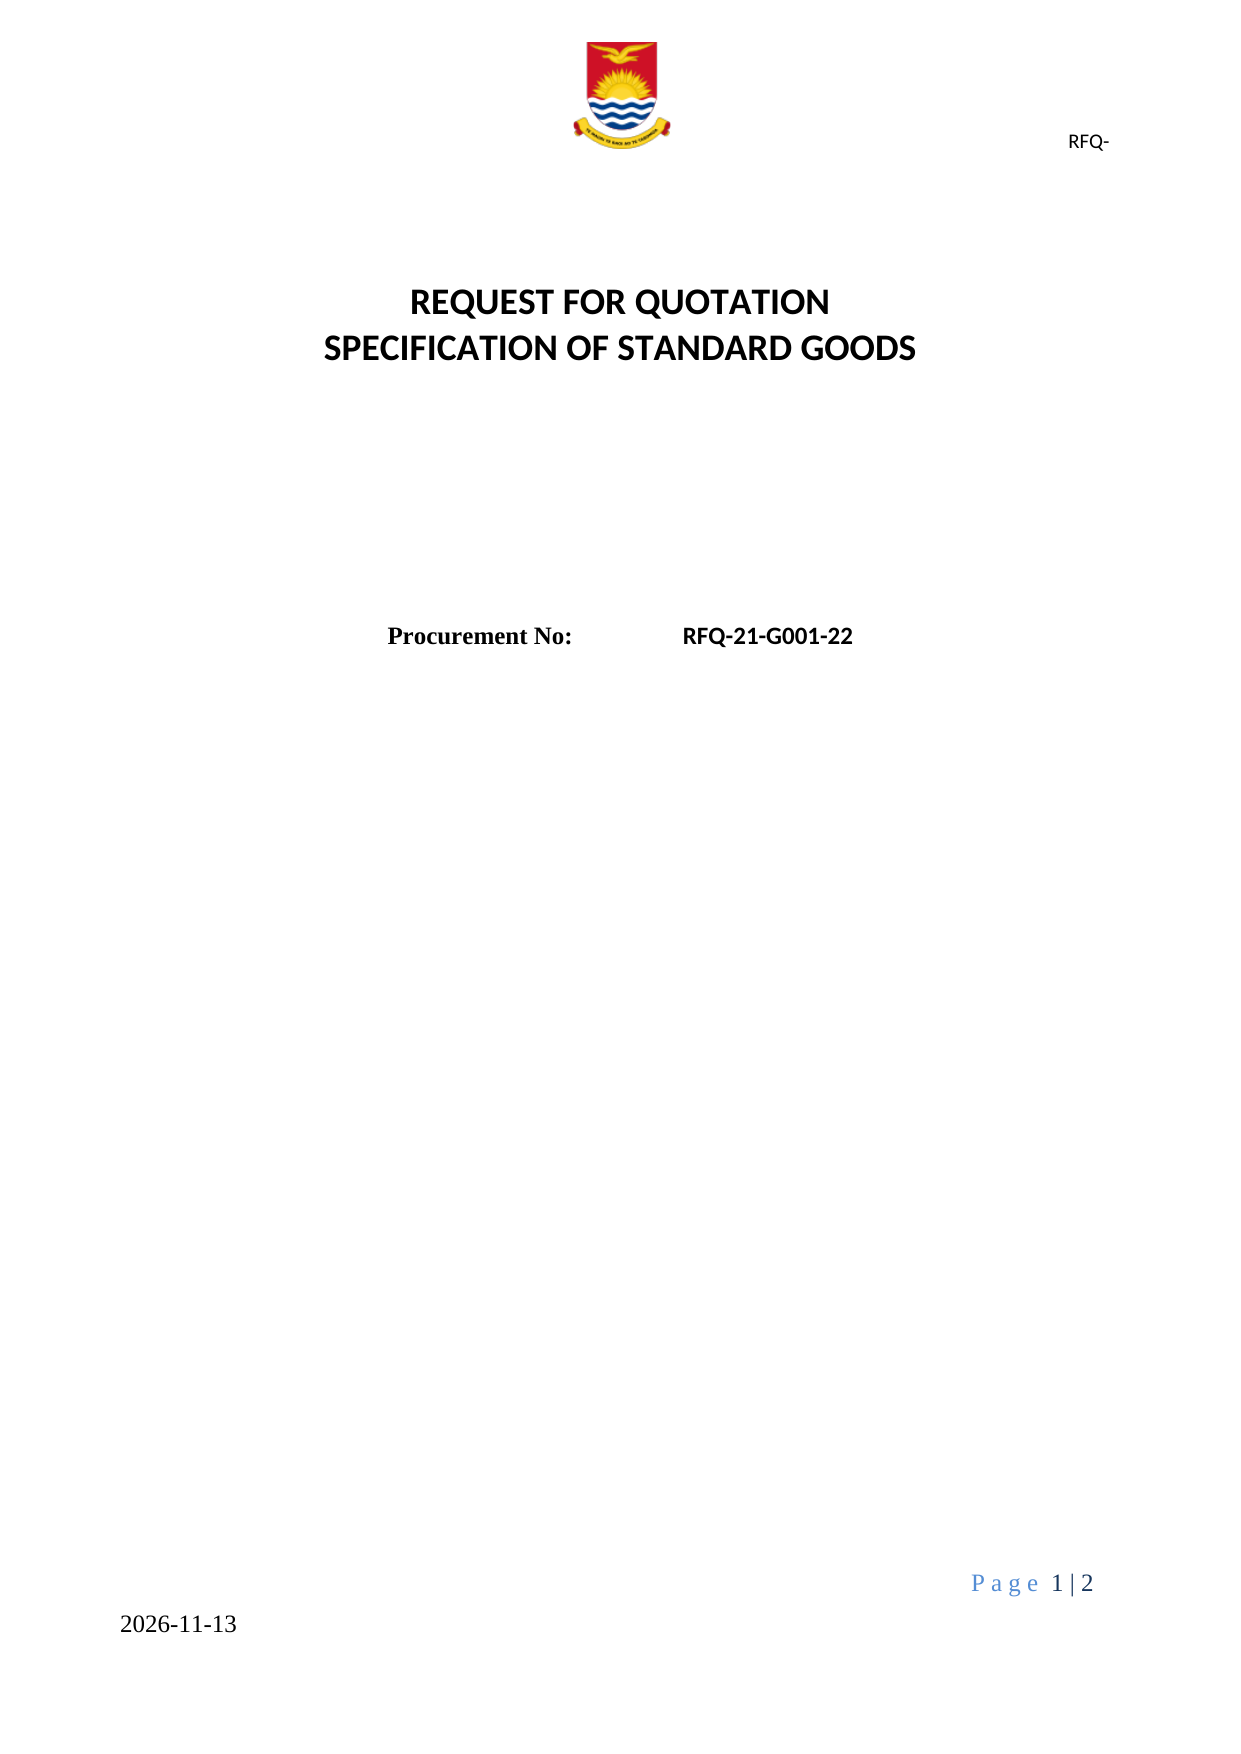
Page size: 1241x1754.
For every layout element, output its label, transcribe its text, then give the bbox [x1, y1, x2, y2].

text Procurement No: RFQ-21-G001-22 [120, 620, 1120, 651]
text REQUEST FOR QUOTATION SPECIFICATION OF STANDARD GOODS [120, 278, 1120, 370]
picture [573, 42, 671, 149]
